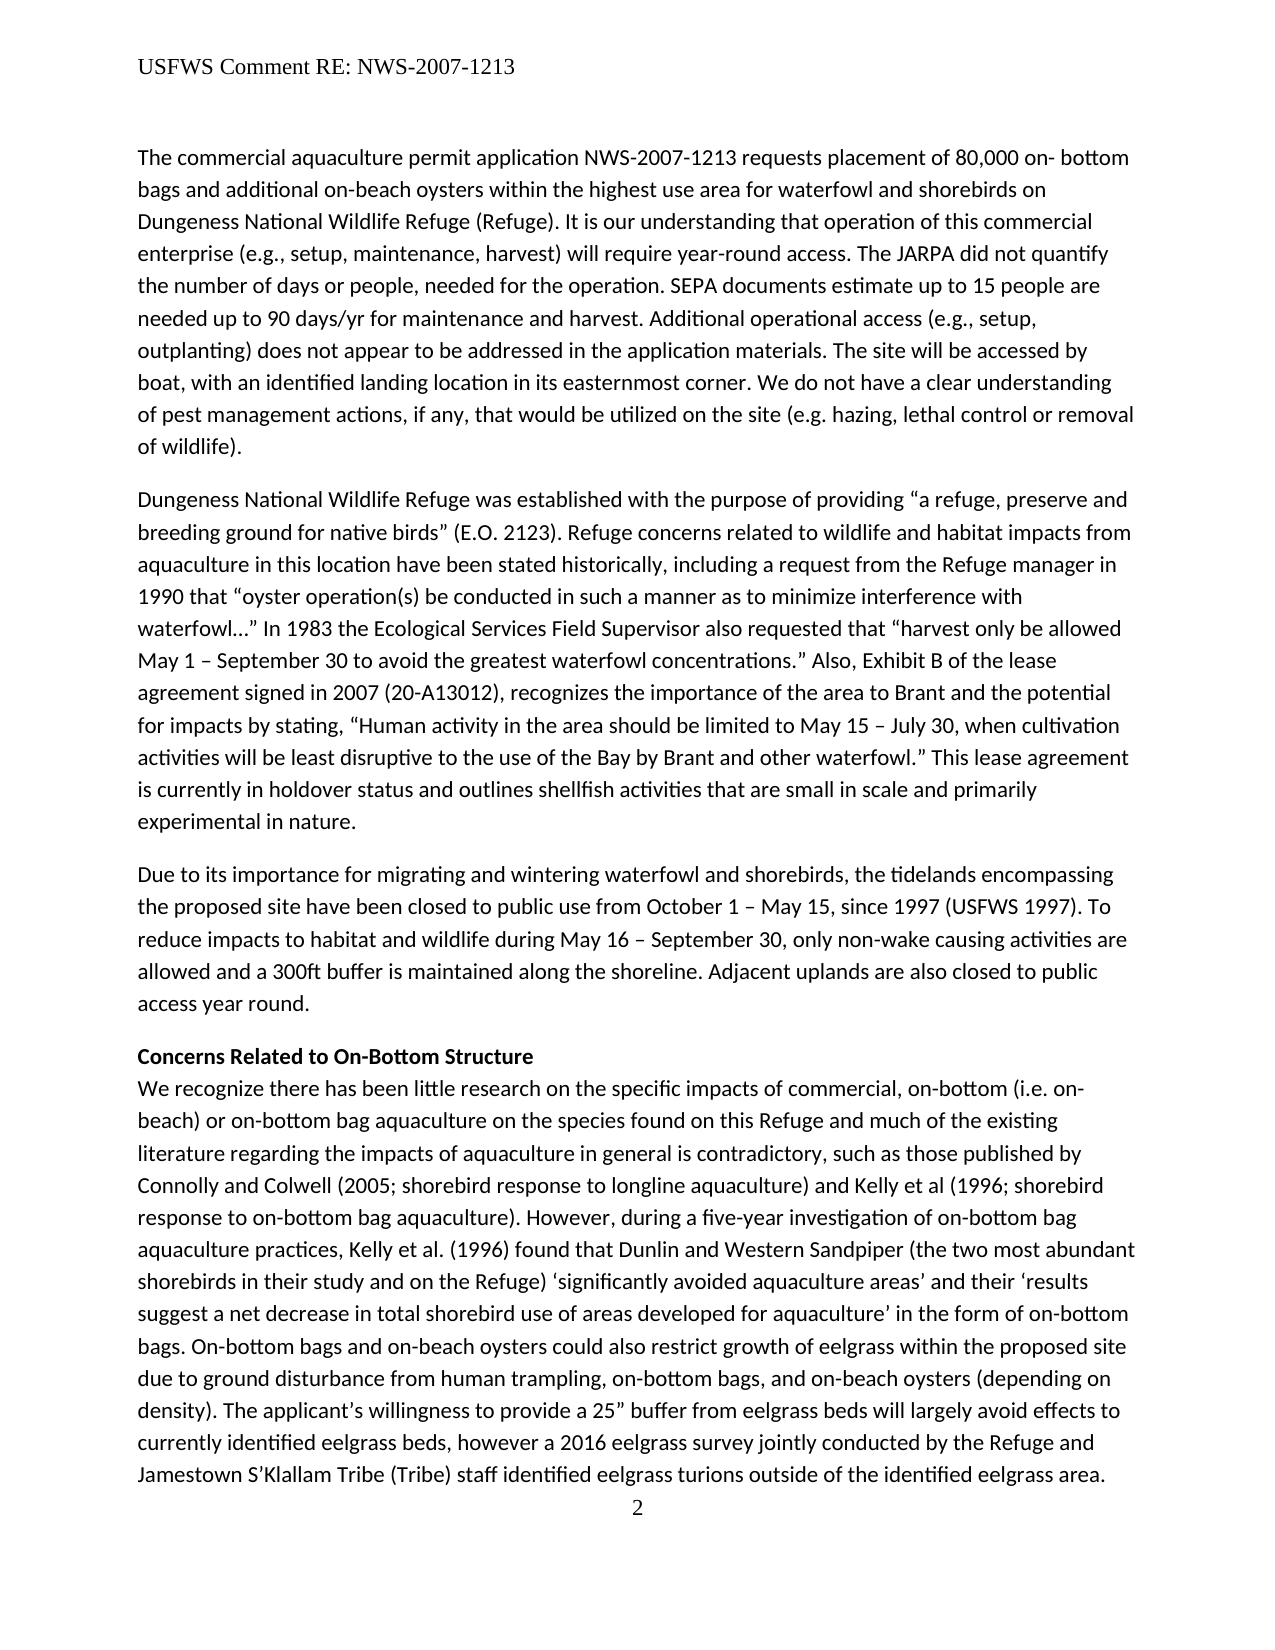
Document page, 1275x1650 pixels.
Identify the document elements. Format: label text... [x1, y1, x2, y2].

text Due to its importance for migrating and wintering waterfowl and shorebirds, the tidelands encompassing the proposed site have been closed to public use from October 1 – May 15, since 1997 (USFWS 1997). To reduce impacts to habitat and wildlife during May 16 – September 30, only non-wake causing activities are allowed and a 300ft buffer is maintained along the shoreline. Adjacent uplands are also closed to public access year round. [137, 860, 1137, 1017]
text The commercial aquaculture permit application NWS-2007-1213 requests placement of 80,000 on- bottom bags and additional on-beach oysters within the highest use area for waterfowl and shorebirds on Dungeness National Wildlife Refuge (Refuge). It is our understanding that operation of this commercial enterprise (e.g., setup, maintenance, harvest) will require year-round access. The JARPA did not quantify the number of days or people, needed for the operation. SEPA documents estimate up to 15 people are needed up to 90 days/yr for maintenance and harvest. Additional operational access (e.g., setup, outplanting) does not appear to be addressed in the application materials. The site will be accessed by boat, with an identified landing location in its easternmost corner. We do not have a clear understanding of pest management actions, if any, that would be utilized on the site (e.g. hazing, lethal control or removal of wildlife). [137, 143, 1137, 460]
text Concerns Related to On-Bottom Structure [137, 1042, 1137, 1070]
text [137, 1074, 1137, 1488]
text Dungeness National Wildlife Refuge was established with the purpose of providing “a refuge, preserve and breeding ground for native birds” (E.O. 2123). Refuge concerns related to wildlife and habitat impacts from aquaculture in this location have been stated historically, including a request from the Refuge manager in 1990 that “oyster operation(s) be conducted in such a manner as to minimize interference with waterfowl…” In 1983 the Ecological Services Field Supervisor also requested that “harvest only be allowed May 1 – September 30 to avoid the greatest waterfowl concentrations.” Also, Exhibit B of the lease agreement signed in 2007 (20-A13012), recognizes the importance of the area to Brant and the potential for impacts by stating, “Human activity in the area should be limited to May 15 – July 30, when cultivation activities will be least disruptive to the use of the Bay by Brant and other waterfowl.” This lease agreement is currently in holdover status and outlines shellfish activities that are small in scale and primarily experimental in nature. [137, 485, 1137, 835]
